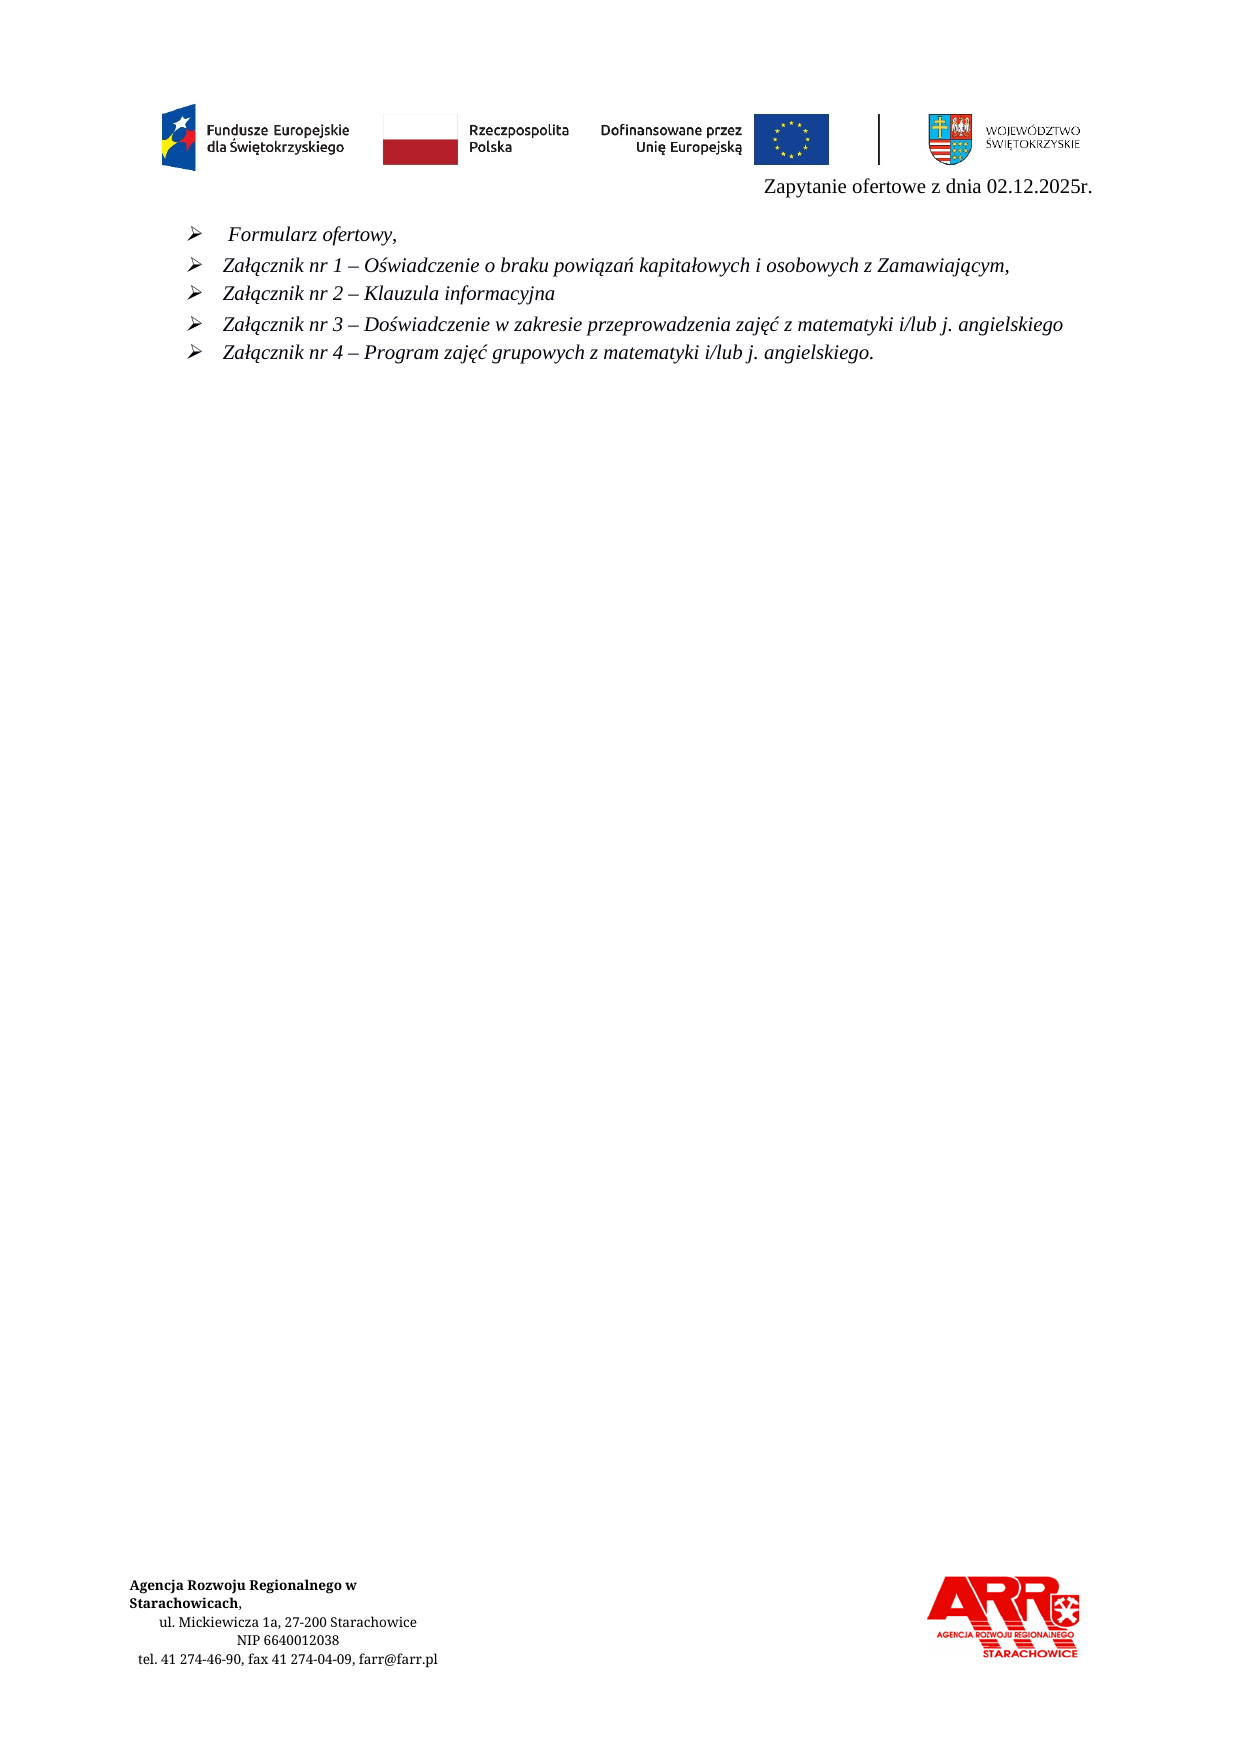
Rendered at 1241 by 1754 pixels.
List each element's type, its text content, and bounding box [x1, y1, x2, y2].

list Załącznik nr 3 – Doświadczenie w zakresie przeprowadzenia zajęć z matematyki i/lub j. angielskiego [185, 312, 1137, 336]
list Załącznik nr 1 – Oświadczenie o braku powiązań kapitałowych i osobowych z Zamawiającym, [185, 253, 1137, 277]
picture [926, 1576, 1080, 1658]
list Załącznik nr 4 – Program zajęć grupowych z matematyki i/lub j. angielskiego. [185, 340, 1137, 364]
list Załącznik nr 2 – Klauzula informacyjna [185, 281, 1137, 305]
picture [148, 100, 1093, 174]
list Formularz ofertowy, [185, 222, 1137, 246]
